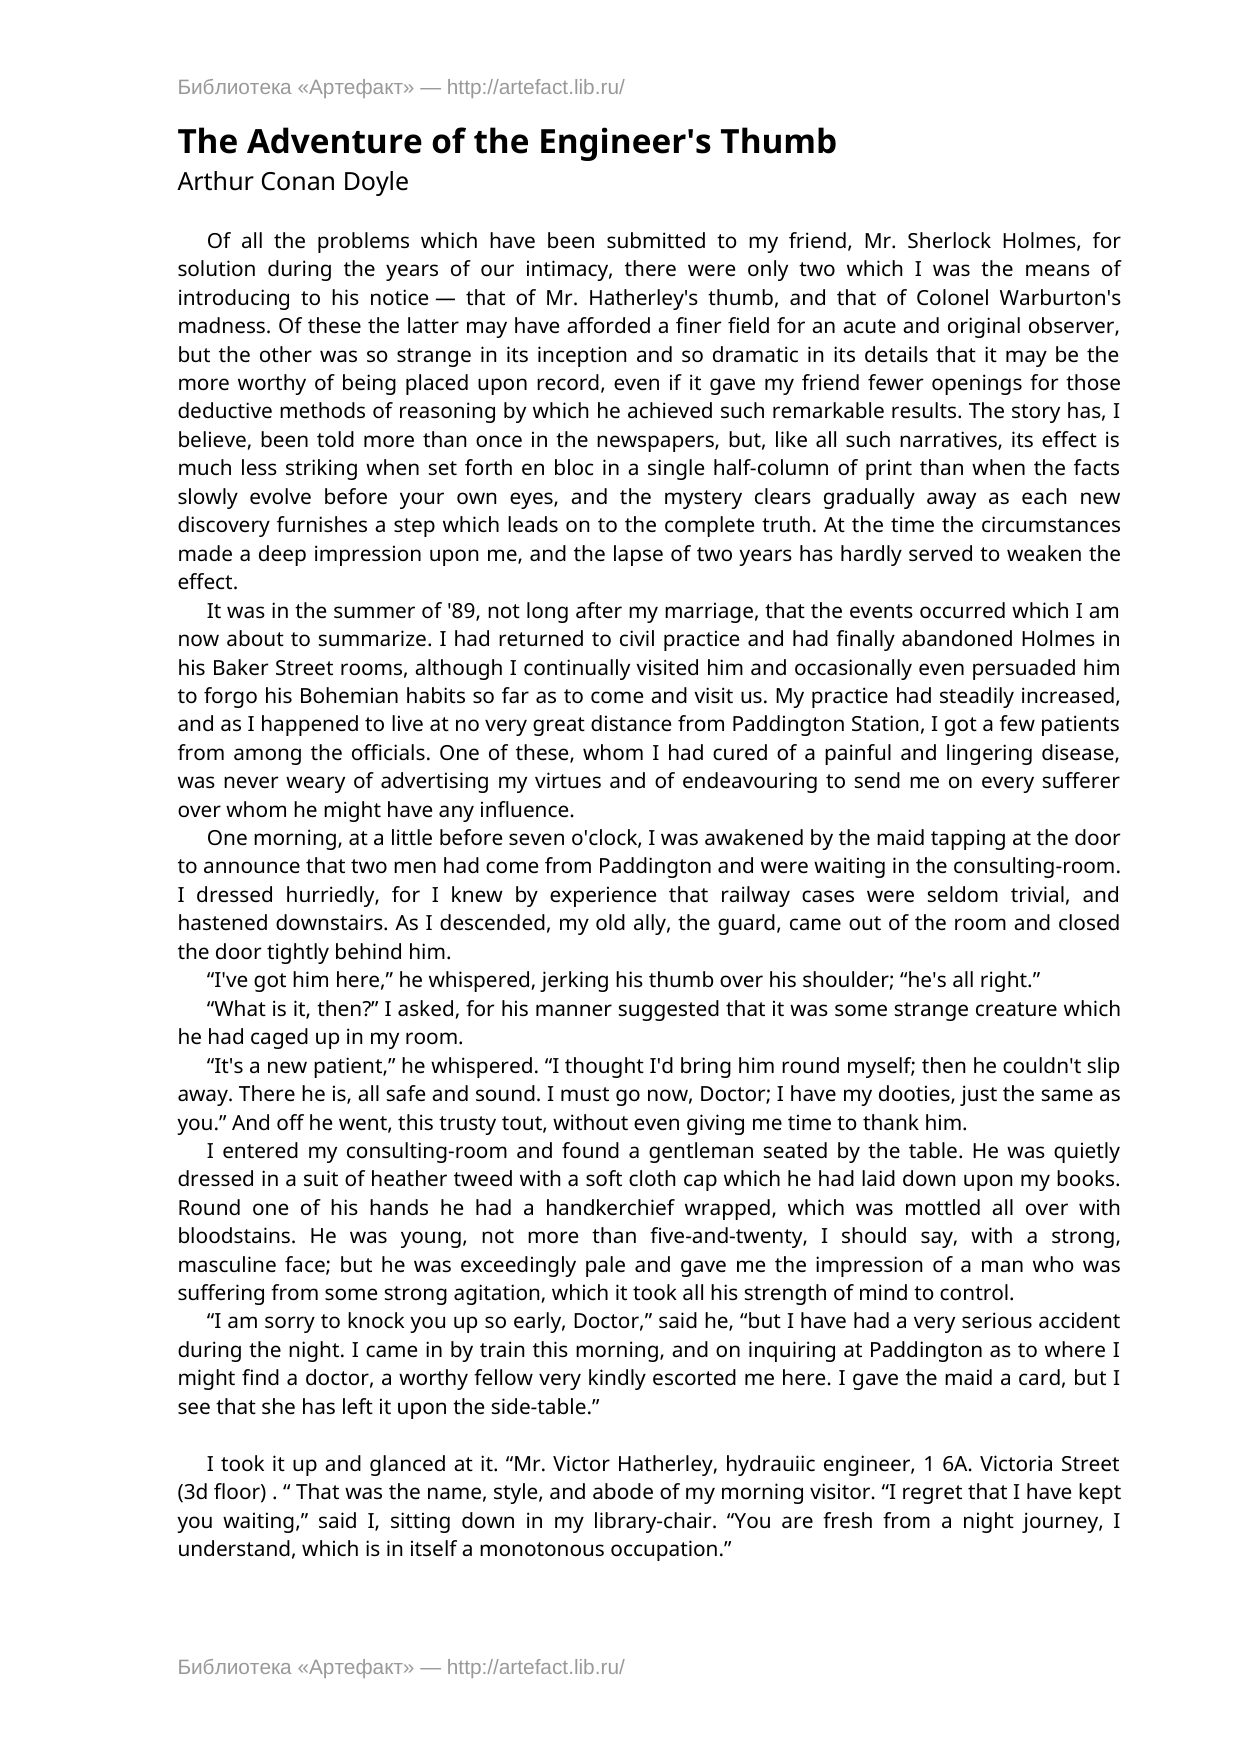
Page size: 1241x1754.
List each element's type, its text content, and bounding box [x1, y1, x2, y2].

text “I am sorry to knock you up so early, Doctor,” said he, “but I have had a very serious accident during the night. I came in by train this morning, and on inquiring at Paddington as to where I might find a doctor, a worthy fellow very kindly escorted me here. I gave the maid a card, but I see that she has left it upon the side-table.” [177, 1307, 1122, 1420]
text Arthur Conan Doyle [177, 163, 1122, 198]
text “It's a new patient,” he whispered. “I thought I'd bring him round myself; then he couldn't slip away. There he is, all safe and sound. I must go now, Doctor; I have my dooties, just the same as you.” And off he went, this trusty tout, without even giving me time to thank him. [177, 1051, 1122, 1136]
text “What is it, then?” I asked, for his manner suggested that it was some strange creature which he had caged up in my room. [177, 994, 1122, 1051]
text One morning, at a little before seven o'clock, I was awakened by the maid tapping at the door to announce that two men had come from Paddington and were waiting in the consulting-room. I dressed hurriedly, for I knew by experience that railway cases were seldom trivial, and hastened downstairs. As I descended, my old ally, the guard, came out of the room and closed the door tightly behind him. [177, 823, 1122, 965]
text “I've got him here,” he whispered, jerking his thumb over his shoulder; “he's all right.” [177, 965, 1122, 994]
text I entered my consulting-room and found a gentleman seated by the table. He was quietly dressed in a suit of heather tweed with a soft cloth cap which he had laid down upon my books. Round one of his hands he had a handkerchief wrapped, which was mottled all over with bloodstains. He was young, not more than five-and-twenty, I should say, with a strong, masculine face; but he was exceedingly pale and gave me the impression of a man who was suffering from some strong agitation, which it took all his strength of mind to control. [177, 1136, 1122, 1307]
text I took it up and glanced at it. “Mr. Victor Hatherley, hydrauiic engineer, 1 6A. Victoria Street (3d floor) . “ That was the name, style, and abode of my morning visitor. “I regret that I have kept you waiting,” said I, sitting down in my library-chair. “You are fresh from a night journey, I understand, which is in itself a monotonous occupation.” [177, 1449, 1122, 1563]
text Of all the problems which have been submitted to my friend, Mr. Sherlock Holmes, for solution during the years of our intimacy, there were only two which I was the means of introducing to his notice — that of Mr. Hatherley's thumb, and that of Colonel Warburton's madness. Of these the latter may have afforded a finer field for an acute and original observer, but the other was so strange in its inception and so dramatic in its details that it may be the more worthy of being placed upon record, even if it gave my friend fewer openings for those deductive methods of reasoning by which he achieved such remarkable results. The story has, I believe, been told more than once in the newspapers, but, like all such narratives, its effect is much less striking when set forth en bloc in a single half-column of print than when the facts slowly evolve before your own eyes, and the mystery clears gradually away as each new discovery furnishes a step which leads on to the complete truth. At the time the circumstances made a deep impression upon me, and the lapse of two years has hardly served to weaken the effect. [177, 226, 1122, 596]
text It was in the summer of '89, not long after my marriage, that the events occurred which I am now about to summarize. I had returned to civil practice and had finally abandoned Holmes in his Baker Street rooms, although I continually visited him and occasionally even persuaded him to forgo his Bohemian habits so far as to come and visit us. My practice had steadily increased, and as I happened to live at no very great distance from Paddington Station, I got a few patients from among the officials. One of these, whom I had cured of a painful and lingering disease, was never weary of advertising my virtues and of endeavouring to send me on every sufferer over whom he might have any influence. [177, 596, 1122, 823]
text The Adventure of the Engineer's Thumb [177, 118, 1122, 163]
